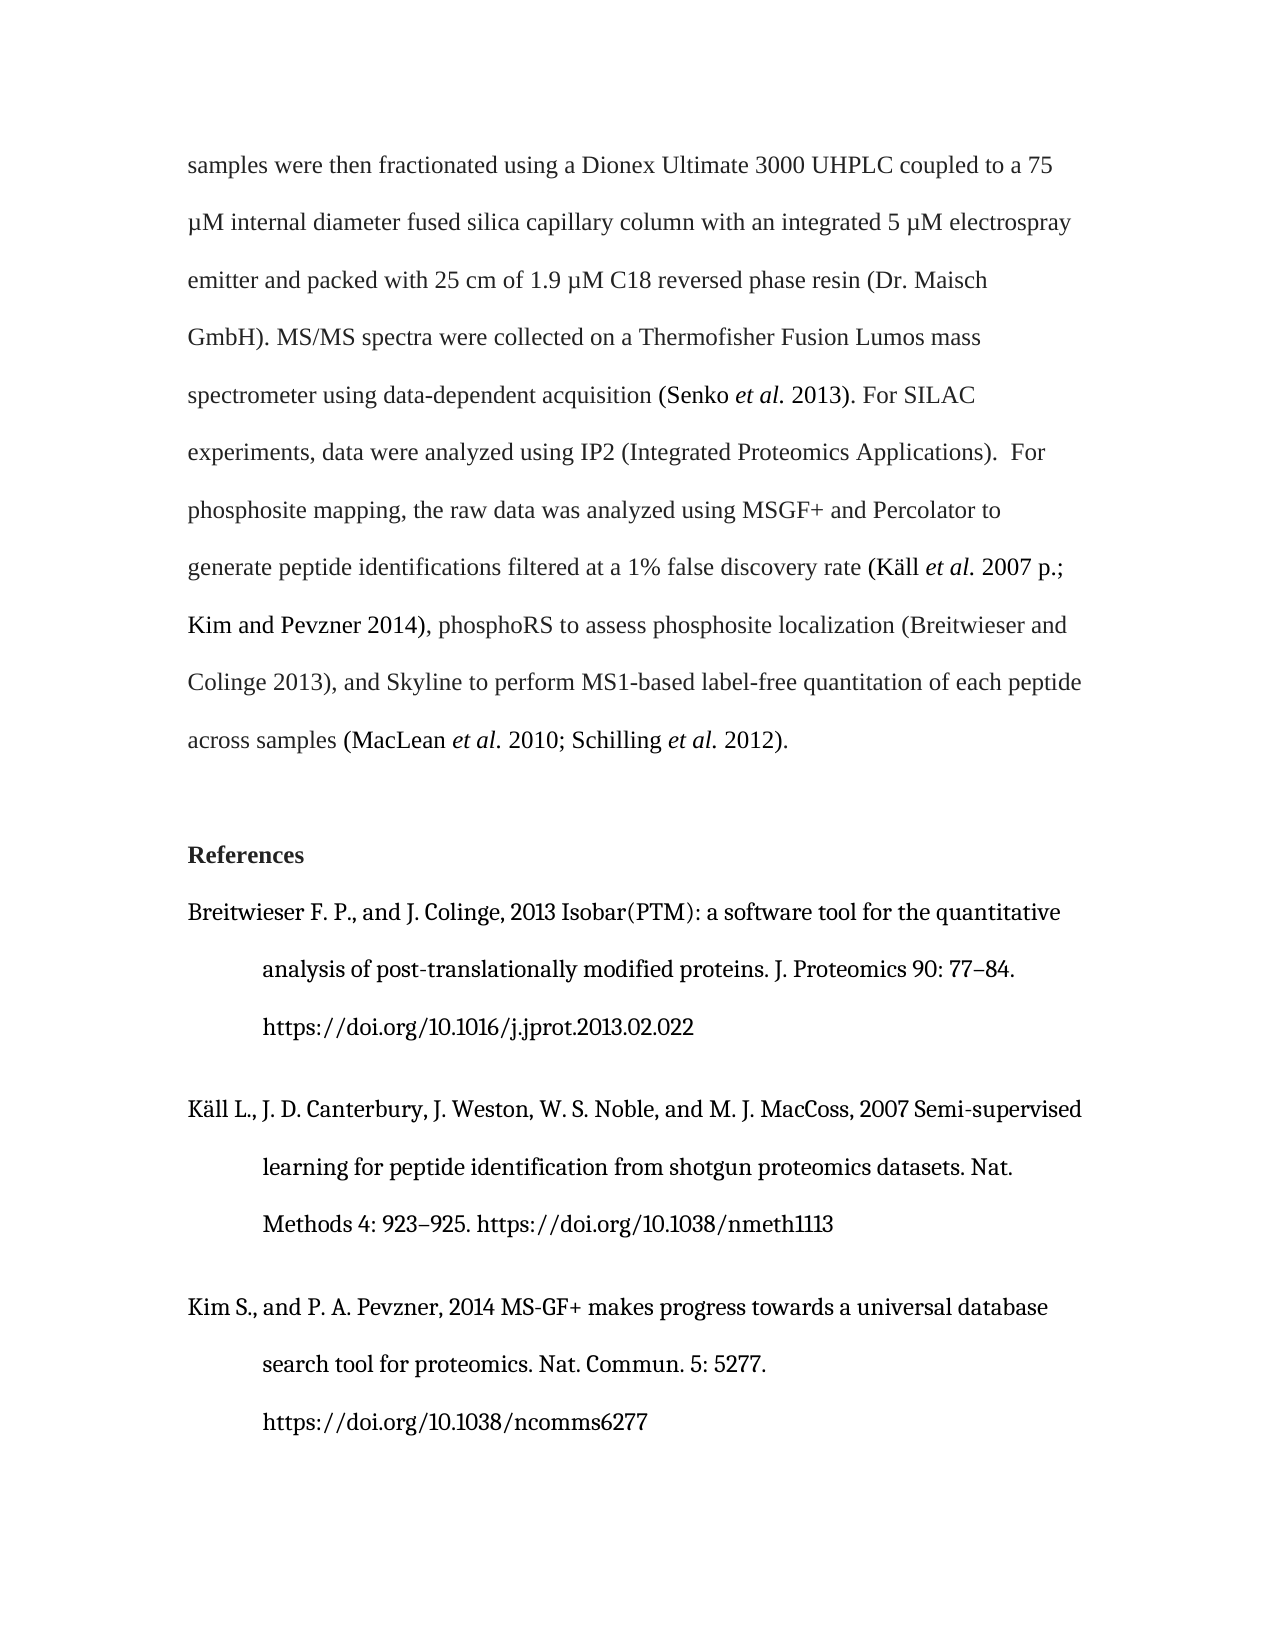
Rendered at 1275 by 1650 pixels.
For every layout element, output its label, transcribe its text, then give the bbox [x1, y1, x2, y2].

text Breitwieser F. P., and J. Colinge, 2013 Isobar(PTM): a software tool for the quantitative analysis of post-translationally modified proteins. J. Proteomics 90: 77–84. https://doi.org/10.1016/j.jprot.2013.02.022 [187, 897, 1087, 1041]
text Kim S., and P. A. Pevzner, 2014 MS-GF+ makes progress towards a universal database search tool for proteomics. Nat. Commun. 5: 5277. https://doi.org/10.1038/ncomms6277 [187, 1292, 1087, 1436]
text References [187, 840, 1087, 869]
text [187, 150, 1087, 754]
text Käll L., J. D. Canterbury, J. Weston, W. S. Noble, and M. J. MacCoss, 2007 Semi-supervised learning for peptide identification from shotgun proteomics datasets. Nat. Methods 4: 923–925. https://doi.org/10.1038/nmeth1113 [187, 1095, 1087, 1239]
